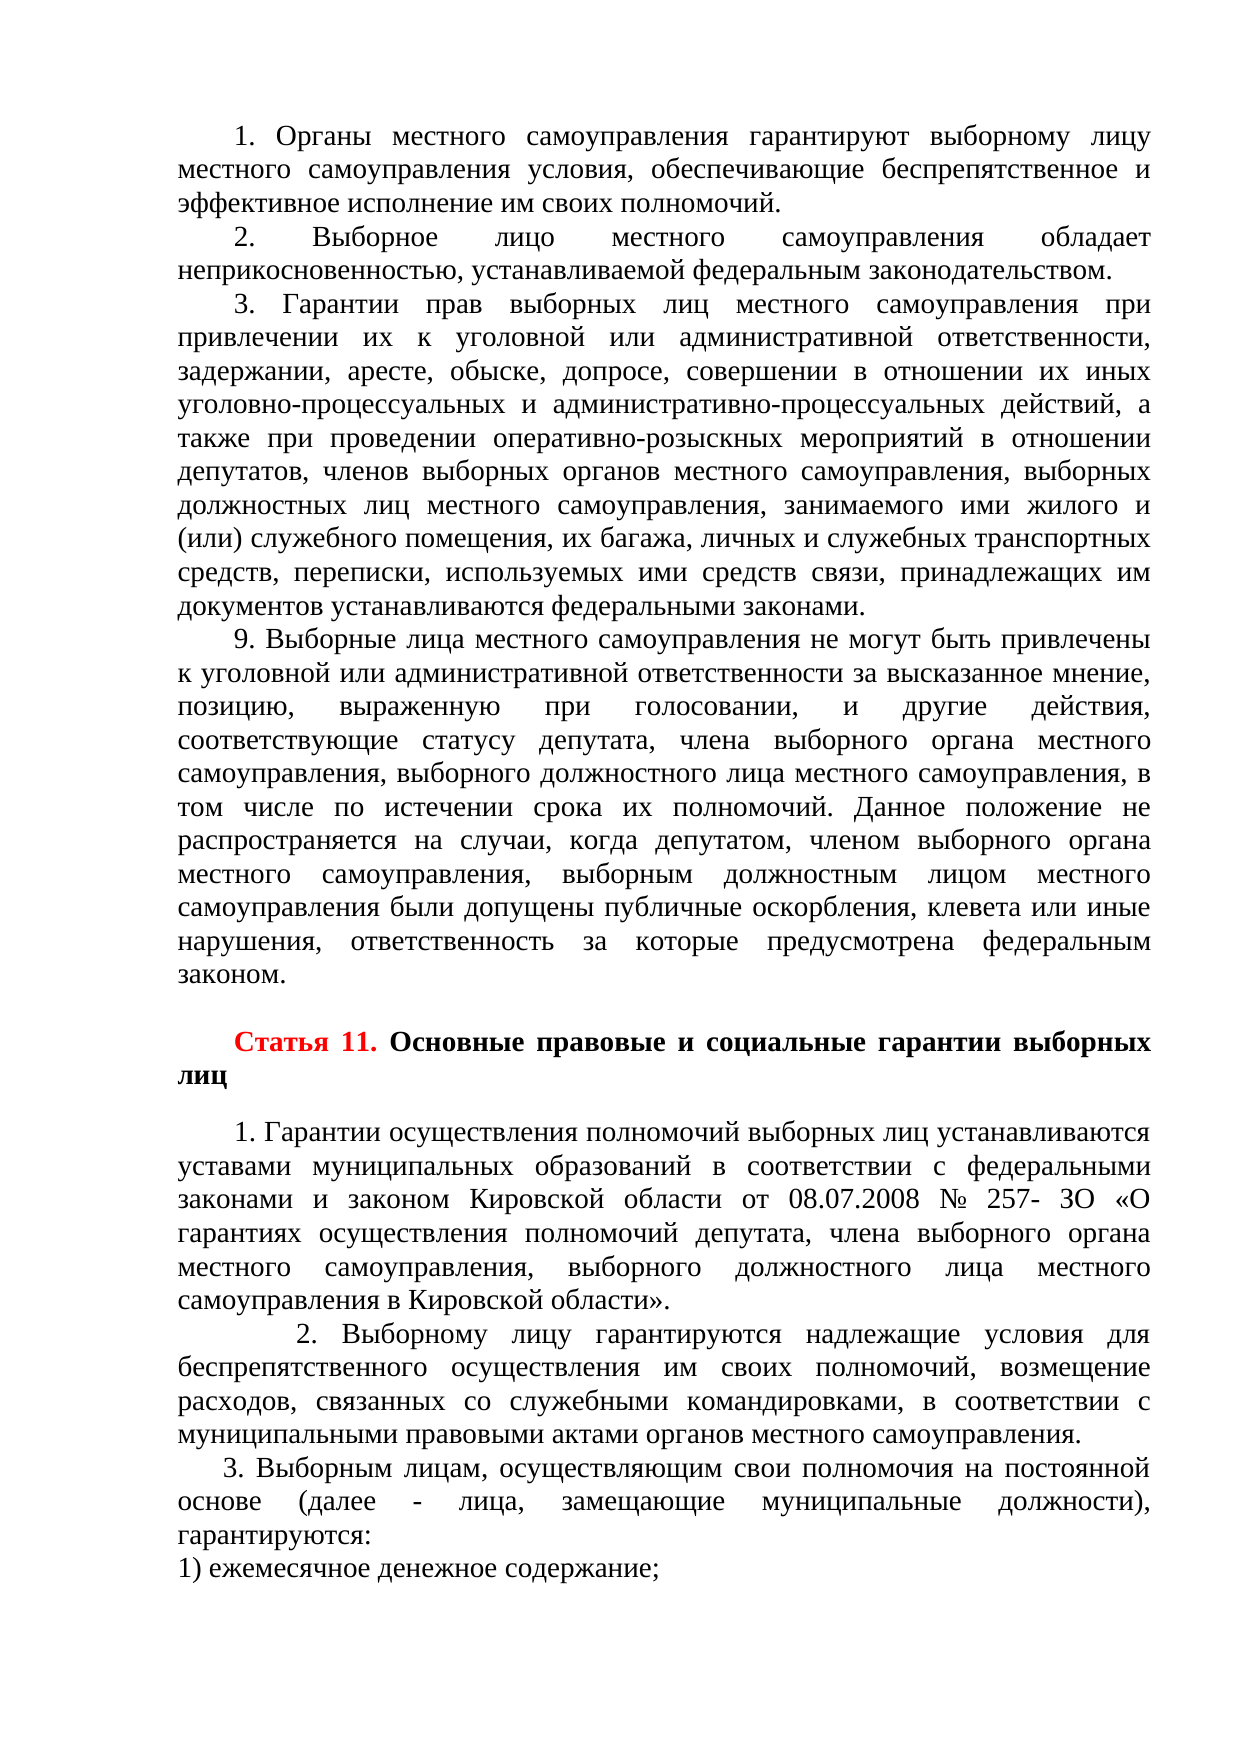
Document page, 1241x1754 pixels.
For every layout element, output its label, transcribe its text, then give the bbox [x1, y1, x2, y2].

text 2. Выборное лицо местного самоуправления обладает неприкосновенностью, устанавливаемой федеральным законодательством. [177, 219, 1152, 286]
text 1. Органы местного самоуправления гарантируют выборному лицу местного самоуправления условия, обеспечивающие беспрепятственное и эффективное исполнение им своих полномочий. [177, 118, 1152, 219]
text Статья 11. Основные правовые и социальные гарантии выборных лиц [177, 1024, 1152, 1091]
text 2. Выборному лицу гарантируются надлежащие условия для беспрепятственного осуществления им своих полномочий, возмещение расходов, связанных со служебными командировками, в соответствии с муниципальными правовыми актами органов местного самоуправления. [177, 1316, 1152, 1450]
text 3. Гарантии прав выборных лиц местного самоуправления при привлечении их к уголовной или административной ответственности, задержании, аресте, обыске, допросе, совершении в отношении их иных уголовно-процессуальных и административно-процессуальных действий, а также при проведении оперативно-розыскных мероприятий в отношении депутатов, членов выборных органов местного самоуправления, выборных должностных лиц местного самоуправления, занимаемого ими жилого и (или) служебного помещения, их багажа, личных и служебных транспортных средств, переписки, используемых ими средств связи, принадлежащих им документов устанавливаются федеральными законами. [177, 286, 1152, 621]
text 1. Гарантии осуществления полномочий выборных лиц устанавливаются уставами муниципальных образований в соответствии с федеральными законами и законом Кировской области от 08.07.2008 № 257- ЗО «О гарантиях осуществления полномочий депутата, члена выборного органа местного самоуправления, выборного должностного лица местного самоуправления в Кировской области». [177, 1114, 1152, 1316]
text 1) ежемесячное денежное содержание; [177, 1551, 1152, 1584]
text 9. Выборные лица местного самоуправления не могут быть привлечены к уголовной или административной ответственности за высказанное мнение, позицию, выраженную при голосовании, и другие действия, соответствующие статусу депутата, члена выборного органа местного самоуправления, выборного должностного лица местного самоуправления, в том числе по истечении срока их полномочий. Данное положение не распространяется на случаи, когда депутатом, членом выборного органа местного самоуправления, выборным должностным лицом местного самоуправления были допущены публичные оскорбления, клевета или иные нарушения, ответственность за которые предусмотрена федеральным законом. [177, 621, 1152, 990]
text 3. Выборным лицам, осуществляющим свои полномочия на постоянной основе (далее - лица, замещающие муниципальные должности), гарантируются: [177, 1450, 1152, 1551]
